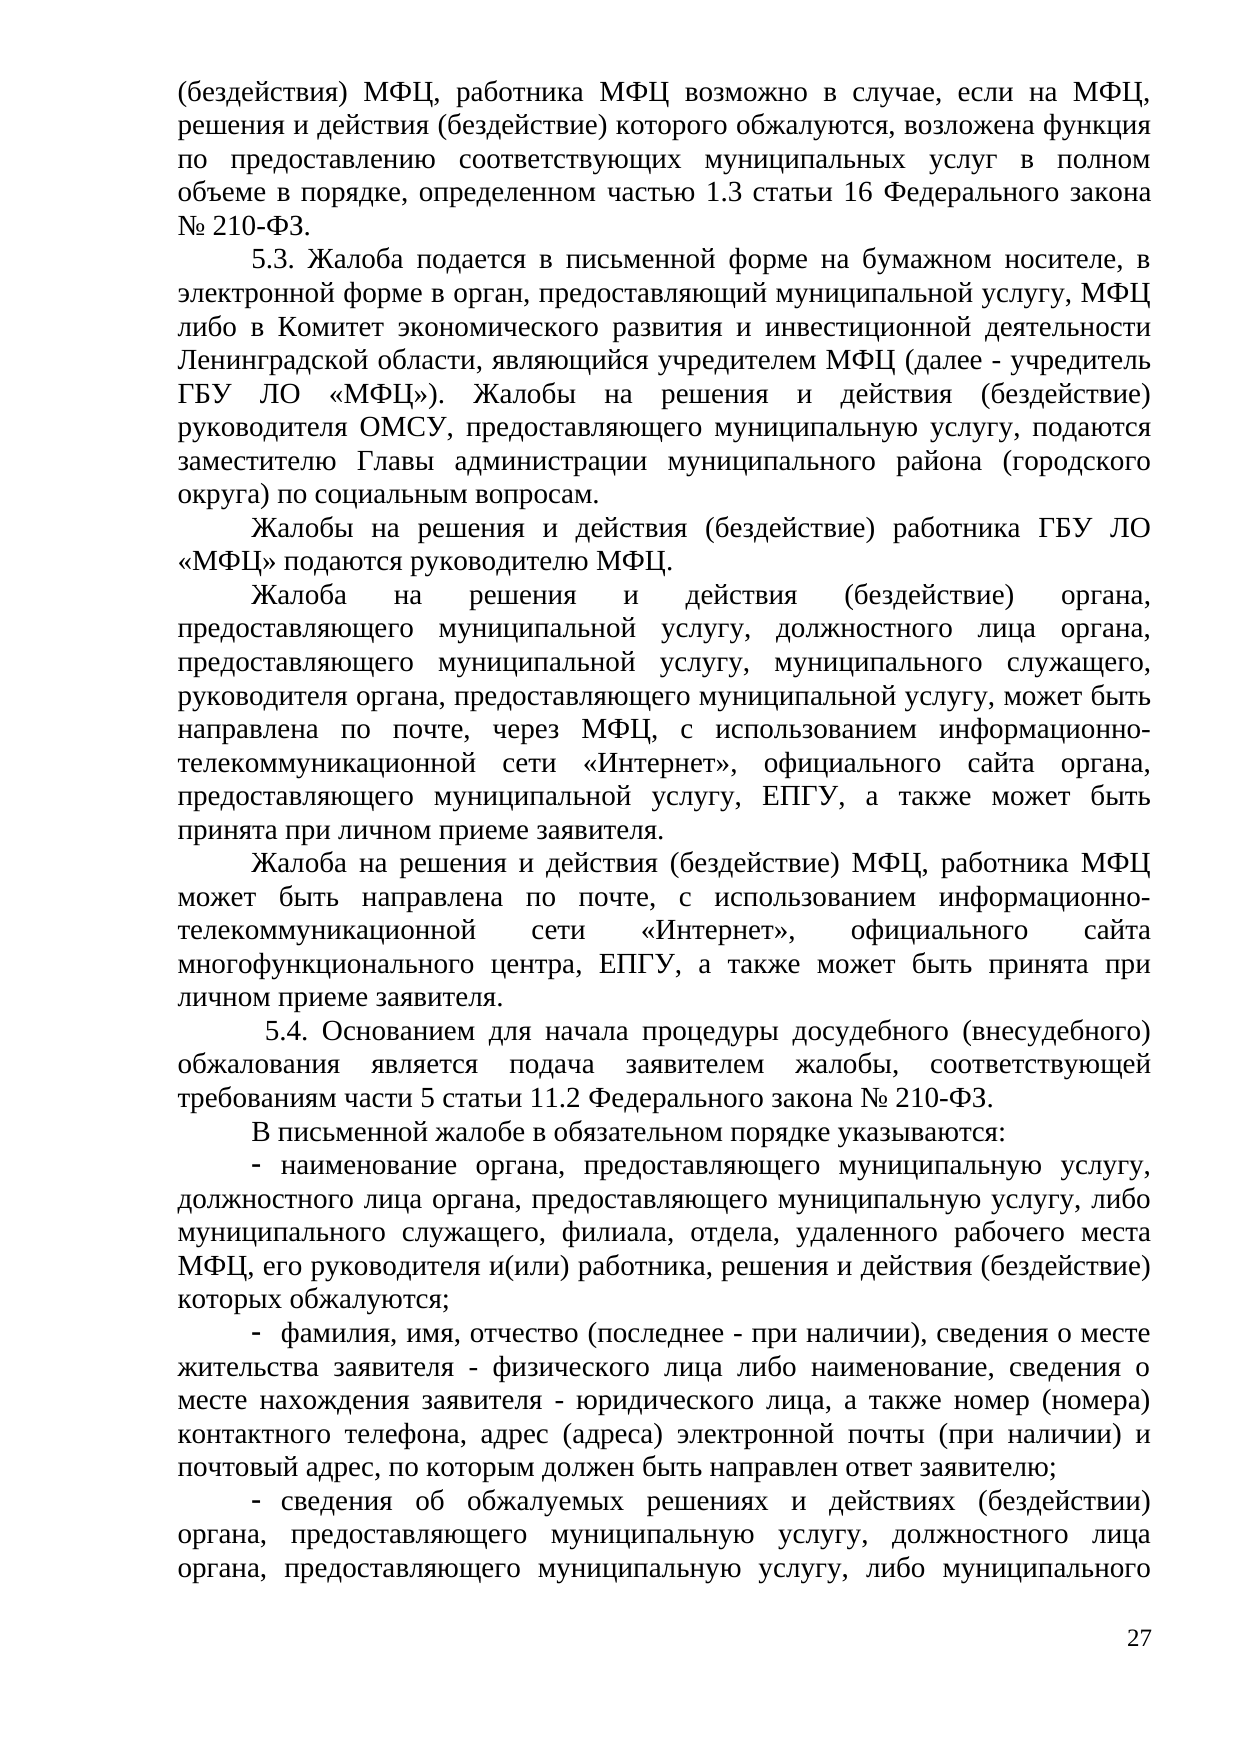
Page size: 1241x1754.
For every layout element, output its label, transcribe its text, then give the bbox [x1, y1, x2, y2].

list фамилия, имя, отчество (последнее - при наличии), сведения о месте жительства заявителя - физического лица либо наименование, сведения о месте нахождения заявителя - юридического лица, а также номер (номера) контактного телефона, адрес (адреса) электронной почты (при наличии) и почтовый адрес, по которым должен быть направлен ответ заявителю; [177, 1315, 1152, 1483]
text Жалобы на решения и действия (бездействие) работника ГБУ ЛО «МФЦ» подаются руководителю МФЦ. [177, 510, 1152, 577]
text 5.3. Жалоба подается в письменной форме на бумажном носителе, в электронной форме в орган, предоставляющий муниципальной услугу, МФЦ либо в Комитет экономического развития и инвестиционной деятельности Ленинградской области, являющийся учредителем МФЦ (далее - учредитель ГБУ ЛО «МФЦ»). Жалобы на решения и действия (бездействие) руководителя ОМСУ, предоставляющего муниципальную услугу, подаются заместителю Главы администрации муниципального района (городского округа) по социальным вопросам. [177, 242, 1152, 510]
text 5.4. Основанием для начала процедуры досудебного (внесудебного) обжалования является подача заявителем жалобы, соответствующей требованиям части 5 статьи 11.2 Федерального закона № 210-ФЗ. [177, 1013, 1152, 1114]
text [177, 74, 1152, 242]
text Жалоба на решения и действия (бездействие) органа, предоставляющего муниципальной услугу, должностного лица органа, предоставляющего муниципальной услугу, муниципального служащего, руководителя органа, предоставляющего муниципальной услугу, может быть направлена по почте, через МФЦ, с использованием информационно-телекоммуникационной сети «Интернет», официального сайта органа, предоставляющего муниципальной услугу, ЕПГУ, а также может быть принята при личном приеме заявителя. [177, 577, 1152, 845]
text Жалоба на решения и действия (бездействие) МФЦ, работника МФЦ может быть направлена по почте, с использованием информационно-телекоммуникационной сети «Интернет», официального сайта многофункционального центра, ЕПГУ, а также может быть принята при личном приеме заявителя. [177, 845, 1152, 1013]
list наименование органа, предоставляющего муниципальную услугу, должностного лица органа, предоставляющего муниципальную услугу, либо муниципального служащего, филиала, отдела, удаленного рабочего места МФЦ, его руководителя и(или) работника, решения и действия (бездействие) которых обжалуются; [177, 1147, 1152, 1315]
text В письменной жалобе в обязательном порядке указываются: [177, 1114, 1152, 1147]
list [177, 1483, 1152, 1583]
